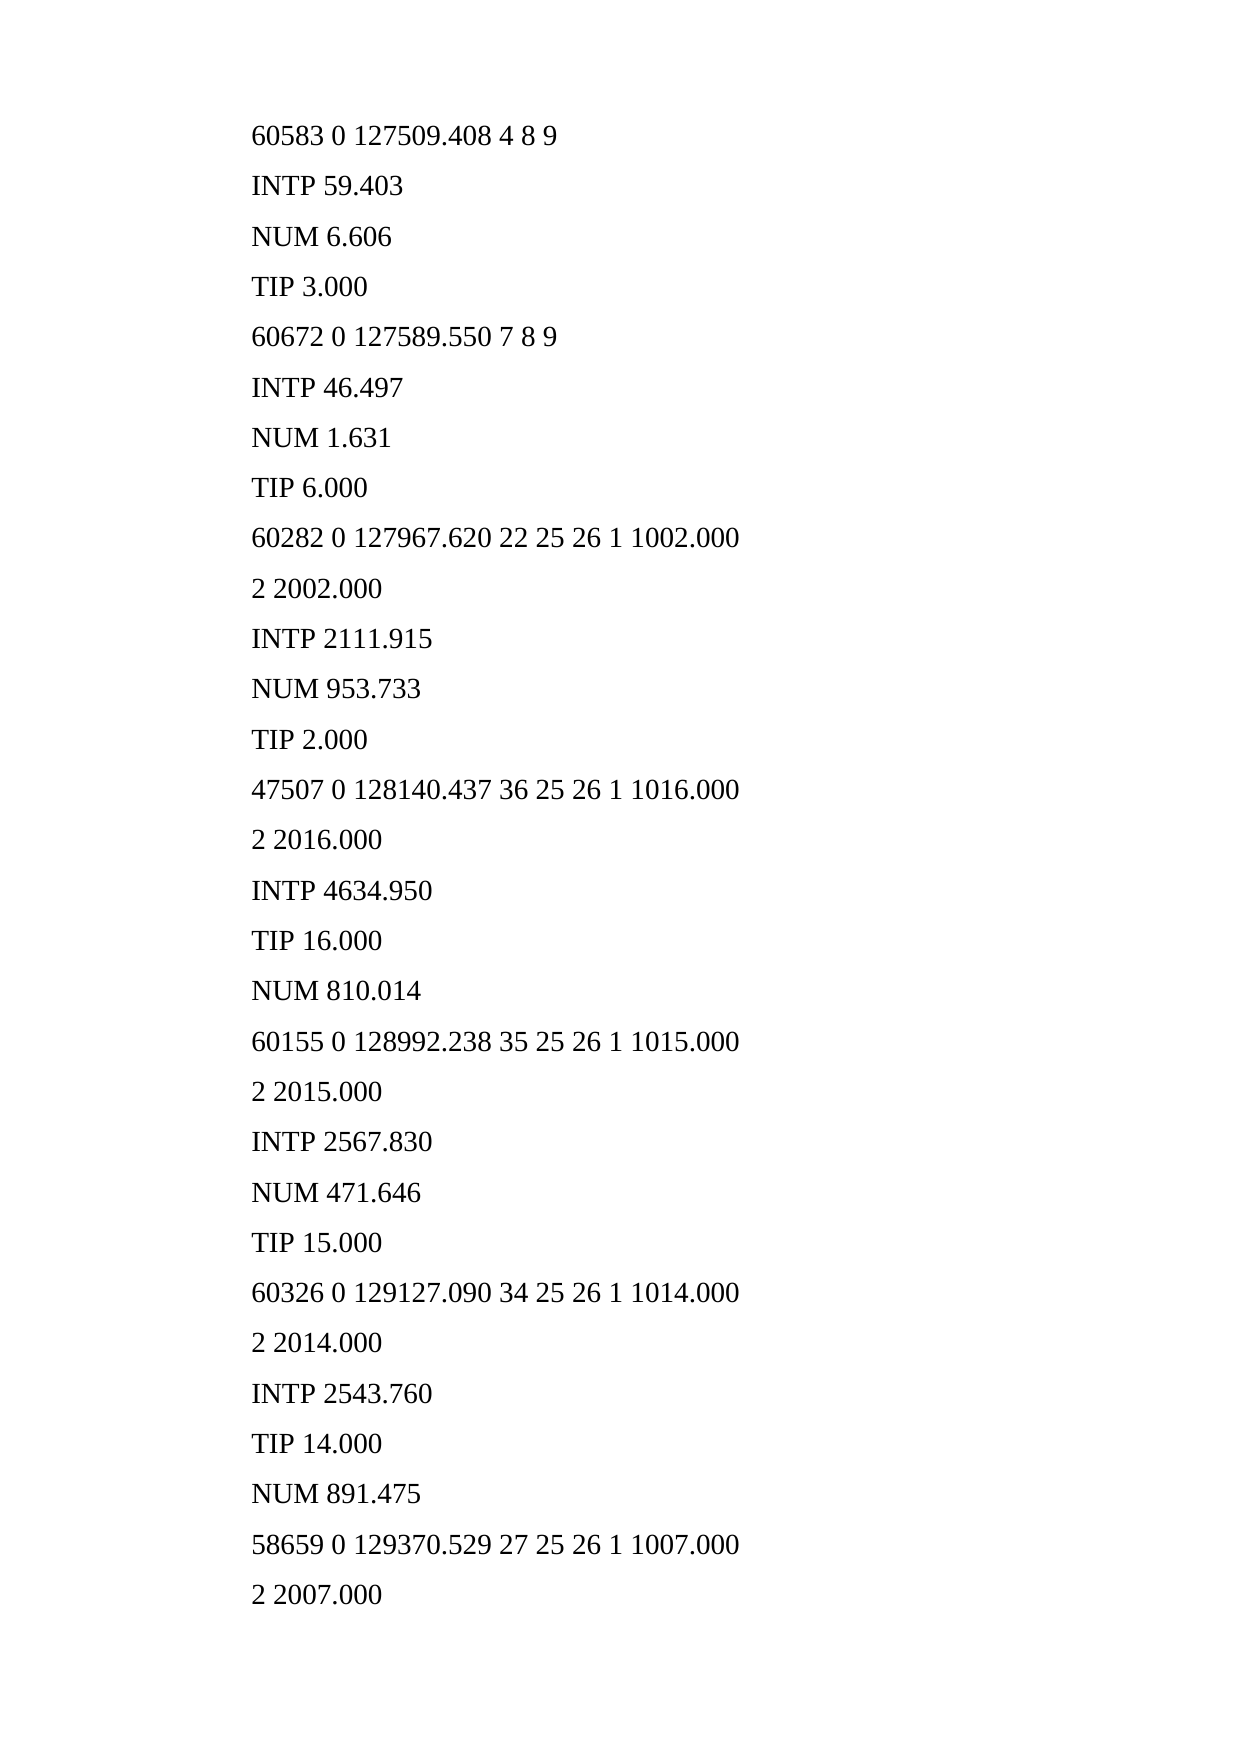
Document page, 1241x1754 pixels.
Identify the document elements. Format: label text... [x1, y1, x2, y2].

text INTP 2111.915 [177, 621, 1152, 655]
text 58659 0 129370.529 27 25 26 1 1007.000 [177, 1527, 1152, 1560]
text INTP 4634.950 [177, 873, 1152, 906]
text INTP 2543.760 [177, 1376, 1152, 1409]
text NUM 1.631 [177, 420, 1152, 453]
text TIP 3.000 [177, 269, 1152, 303]
text 60282 0 127967.620 22 25 26 1 1002.000 [177, 521, 1152, 554]
text TIP 16.000 [177, 923, 1152, 957]
text NUM 810.014 [177, 973, 1152, 1007]
text NUM 471.646 [177, 1175, 1152, 1208]
text 60155 0 128992.238 35 25 26 1 1015.000 [177, 1024, 1152, 1057]
text INTP 59.403 [177, 168, 1152, 202]
text NUM 953.733 [177, 672, 1152, 705]
text 2 2016.000 [177, 822, 1152, 856]
text TIP 6.000 [177, 470, 1152, 504]
text 2 2007.000 [177, 1577, 1152, 1611]
text 2 2014.000 [177, 1326, 1152, 1359]
text INTP 2567.830 [177, 1124, 1152, 1158]
text NUM 891.475 [177, 1477, 1152, 1510]
text TIP 15.000 [177, 1225, 1152, 1258]
text 47507 0 128140.437 36 25 26 1 1016.000 [177, 772, 1152, 806]
text NUM 6.606 [177, 219, 1152, 252]
text 60326 0 129127.090 34 25 26 1 1014.000 [177, 1275, 1152, 1309]
text 60583 0 127509.408 4 8 9 [177, 118, 1152, 152]
text 2 2002.000 [177, 571, 1152, 604]
text INTP 46.497 [177, 370, 1152, 403]
text 2 2015.000 [177, 1074, 1152, 1108]
text TIP 14.000 [177, 1426, 1152, 1460]
text TIP 2.000 [177, 722, 1152, 755]
text 60672 0 127589.550 7 8 9 [177, 319, 1152, 353]
